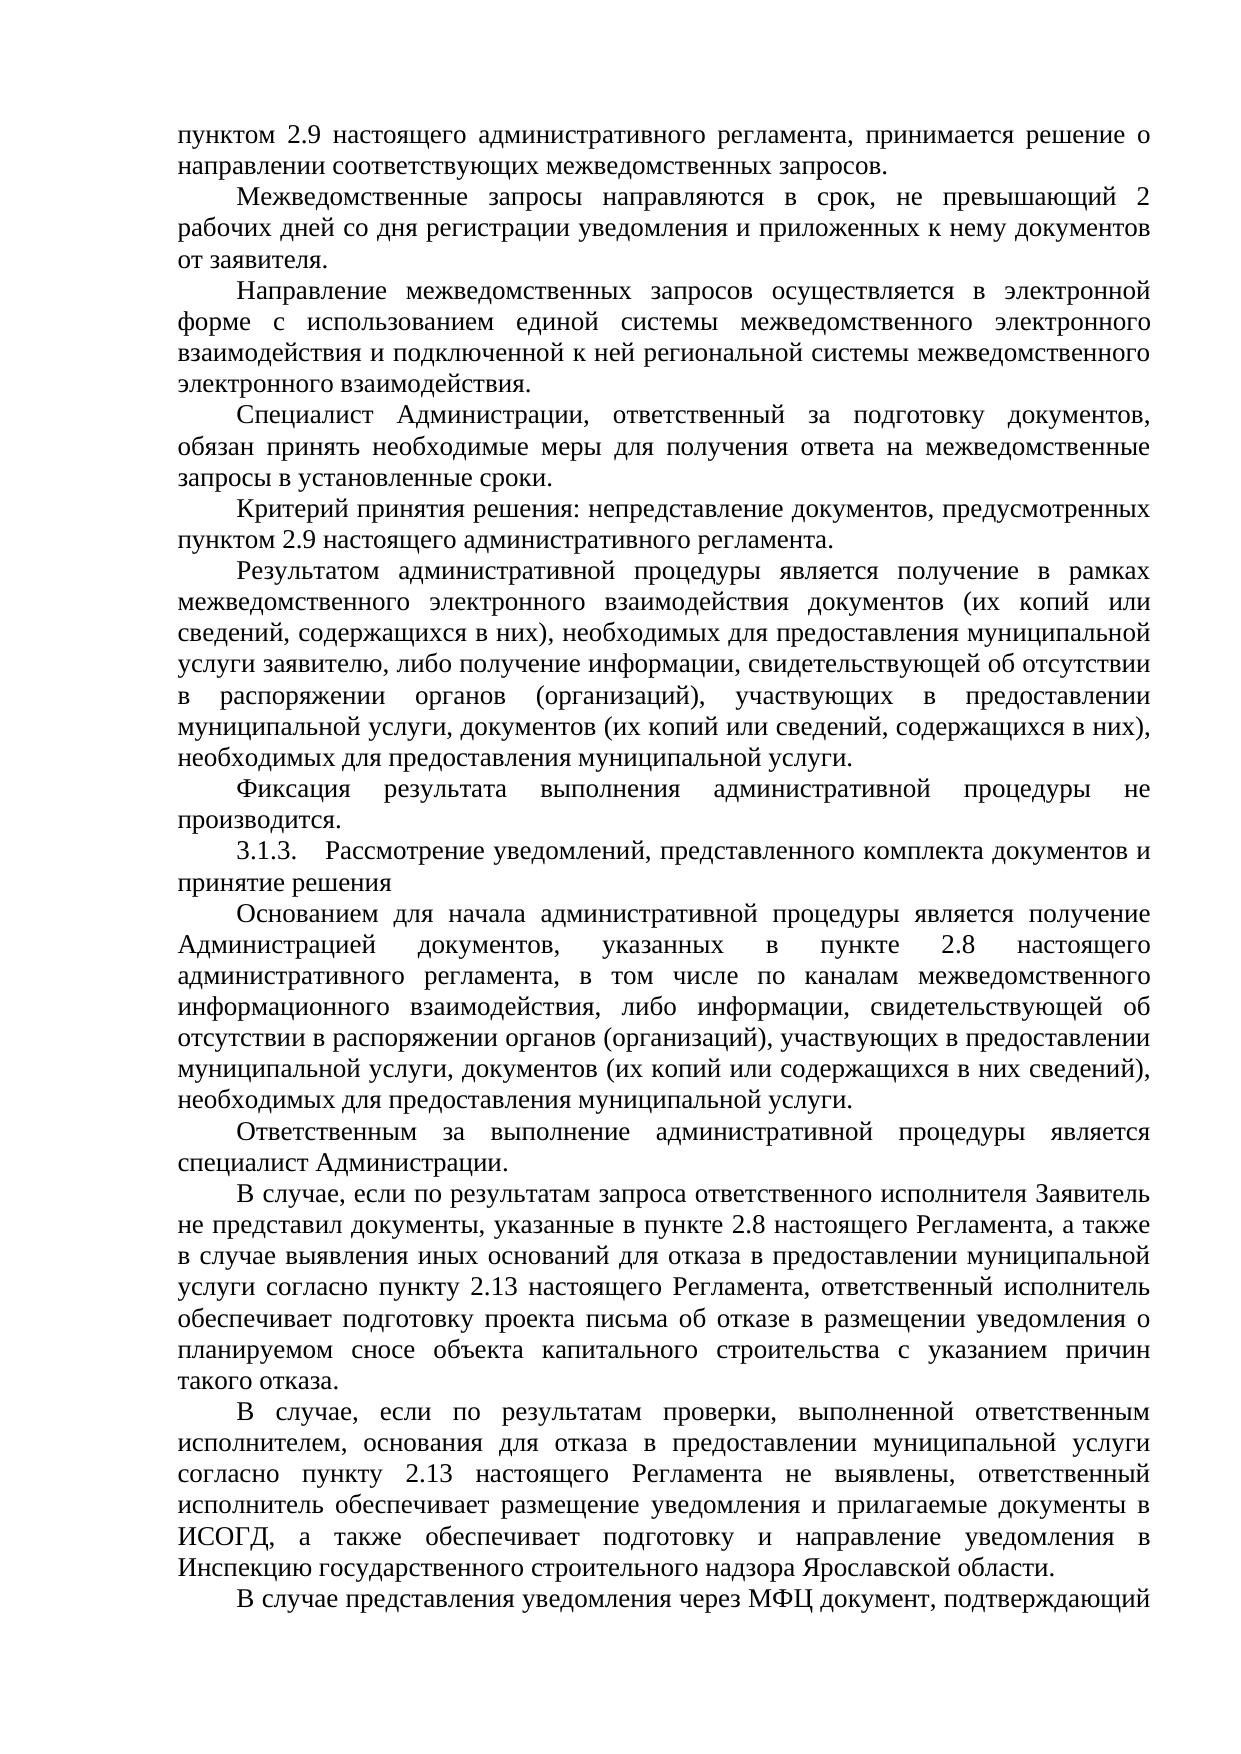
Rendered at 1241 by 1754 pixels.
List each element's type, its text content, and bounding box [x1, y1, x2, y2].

text Результатом административной процедуры является получение в рамках межведомственного электронного взаимодействия документов (их копий или сведений, содержащихся в них), необходимых для предоставления муниципальной услуги заявителю, либо получение информации, свидетельствующей об отсутствии в распоряжении органов (организаций), участвующих в предоставлении муниципальной услуги, документов (их копий или сведений, содержащихся в них), необходимых для предоставления муниципальной услуги. [177, 554, 1152, 772]
text Специалист Администрации, ответственный за подготовку документов, обязан принять необходимые меры для получения ответа на межведомственные запросы в установленные сроки. [177, 398, 1152, 492]
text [177, 118, 1152, 180]
text Направление межведомственных запросов осуществляется в электронной форме с использованием единой системы межведомственного электронного взаимодействия и подключенной к ней региональной системы межведомственного электронного взаимодействия. [177, 274, 1152, 398]
text Фиксация результата выполнения административной процедуры не производится. [177, 772, 1152, 834]
text Ответственным за выполнение административной процедуры является специалист Администрации. [177, 1115, 1152, 1177]
text В случае, если по результатам запроса ответственного исполнителя Заявитель не представил документы, указанные в пункте 2.8 настоящего Регламента, а также в случае выявления иных оснований для отказа в предоставлении муниципальной услуги согласно пункту 2.13 настоящего Регламента, ответственный исполнитель обеспечивает подготовку проекта письма об отказе в размещении уведомления о планируемом сносе объекта капитального строительства с указанием причин такого отказа. [177, 1177, 1152, 1395]
text Критерий принятия решения: непредставление документов, предусмотренных пунктом 2.9 настоящего административного регламента. [177, 492, 1152, 554]
text В случае, если по результатам проверки, выполненной ответственным исполнителем, основания для отказа в предоставлении муниципальной услуги согласно пункту 2.13 настоящего Регламента не выявлены, ответственный исполнитель обеспечивает размещение уведомления и прилагаемые документы в ИСОГД, а также обеспечивает подготовку и направление уведомления в Инспекцию государственного строительного надзора Ярославской области. [177, 1395, 1152, 1582]
text Основанием для начала административной процедуры является получение Администрацией документов, указанных в пункте 2.8 настоящего административного регламента, в том числе по каналам межведомственного информационного взаимодействия, либо информации, свидетельствующей об отсутствии в распоряжении органов (организаций), участвующих в предоставлении муниципальной услуги, документов (их копий или содержащихся в них сведений), необходимых для предоставления муниципальной услуги. [177, 897, 1152, 1115]
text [177, 1582, 1152, 1613]
text Межведомственные запросы направляются в срок, не превышающий 2 рабочих дней со дня регистрации уведомления и приложенных к нему документов от заявителя. [177, 180, 1152, 274]
text 3.1.3. Рассмотрение уведомлений, представленного комплекта документов и принятие решения [177, 834, 1152, 897]
